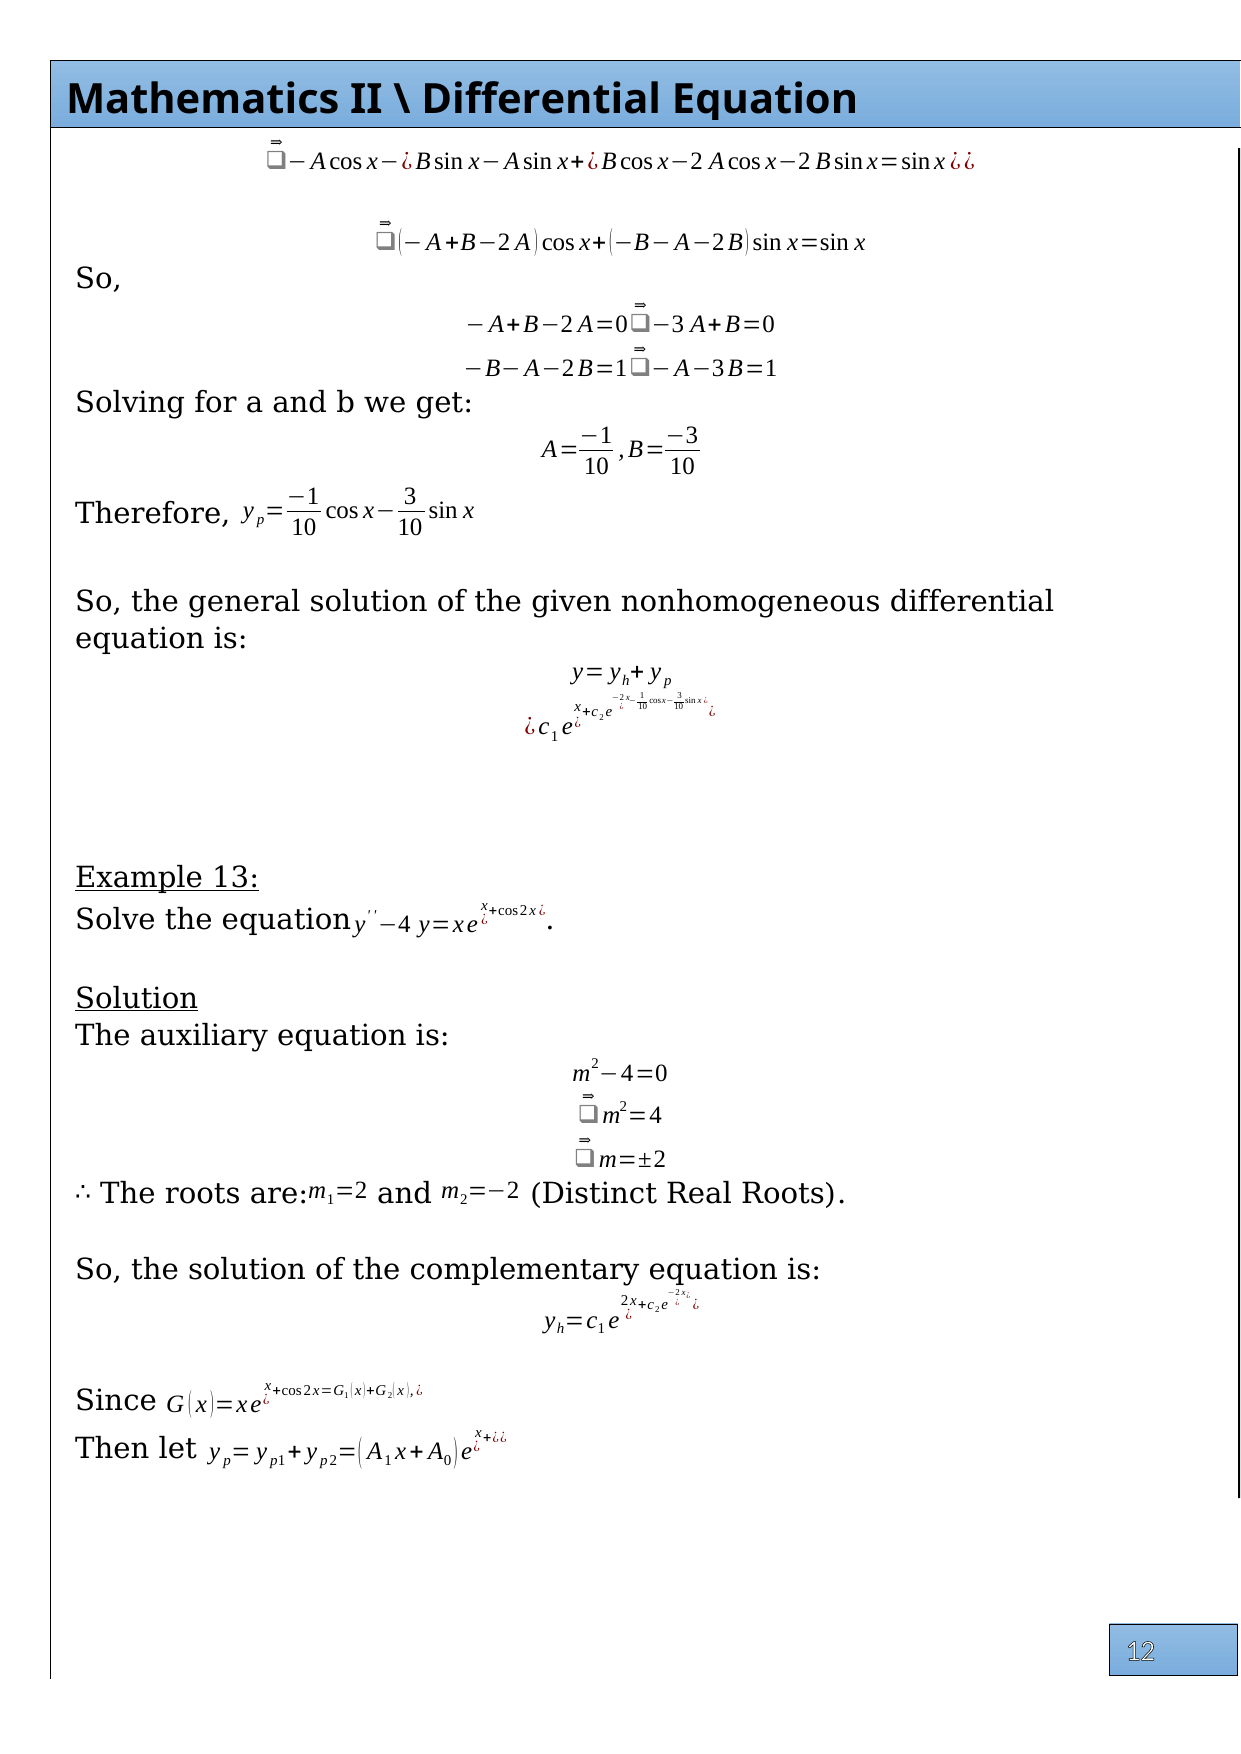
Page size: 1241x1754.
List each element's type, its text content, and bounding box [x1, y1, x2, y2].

text Example 13: [75, 859, 1165, 894]
text Solution [75, 979, 1165, 1014]
text Therefore, [75, 483, 1165, 542]
text The auxiliary equation is: [75, 1017, 1165, 1052]
text Solving for a and b we get: [75, 384, 1165, 419]
text So, the general solution of the given nonhomogeneous differential equation is: [75, 582, 1165, 655]
text Then let [75, 1423, 1165, 1471]
text Since [75, 1377, 1165, 1420]
text So, the solution of the complementary equation is: [75, 1250, 1165, 1285]
text So, [75, 259, 1165, 294]
text Solve the equation. [75, 897, 1165, 939]
text The roots are: and (Distinct Real Roots). [75, 1175, 1165, 1210]
